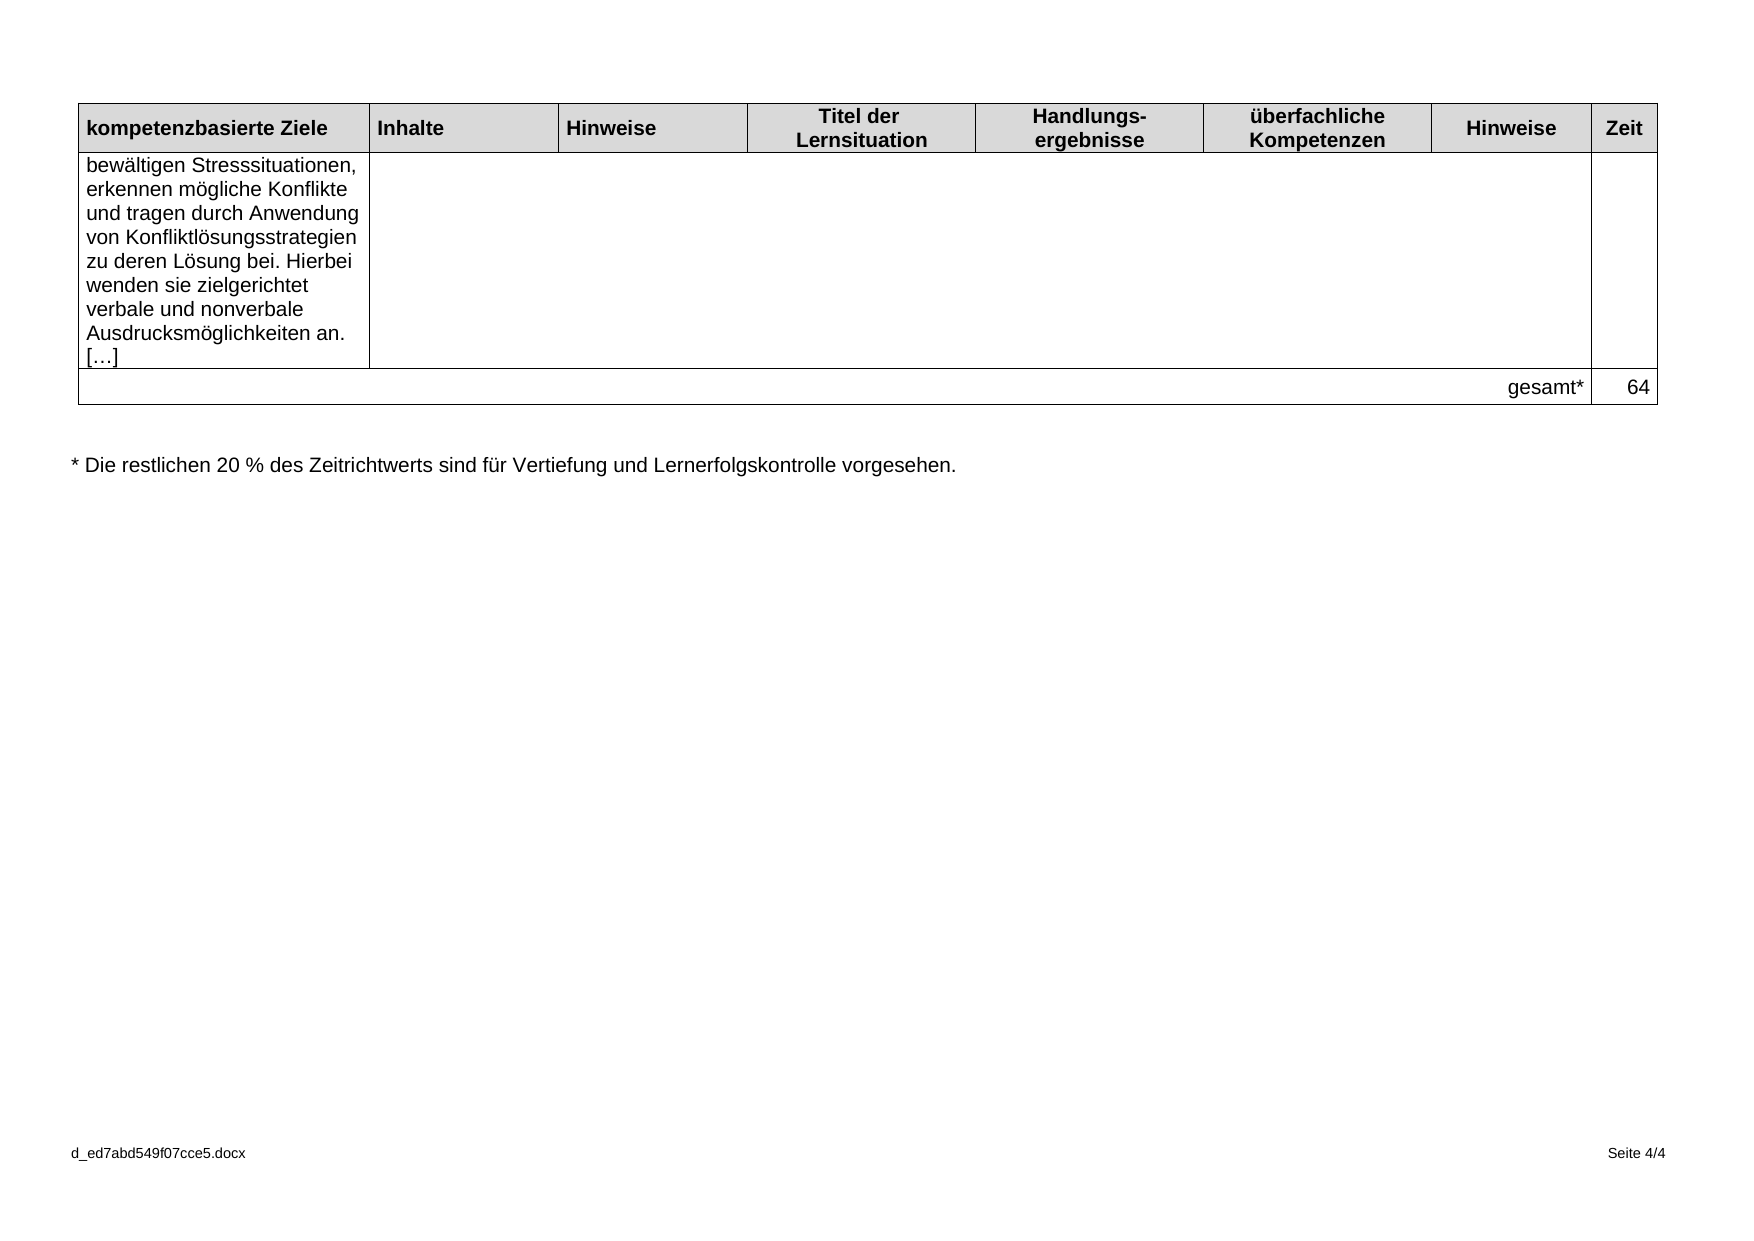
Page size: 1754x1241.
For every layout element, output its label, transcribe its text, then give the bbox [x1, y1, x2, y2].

table_cell gesamt* [79, 369, 1591, 404]
table_header Hinweise [1432, 104, 1591, 152]
table_header Titel der Lernsituation [748, 104, 975, 152]
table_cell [79, 153, 369, 368]
table_header Handlungs- ergebnisse [976, 104, 1203, 152]
table_cell [1592, 153, 1657, 368]
table_header Zeit [1592, 104, 1657, 152]
table_header Inhalte [370, 104, 558, 152]
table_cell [370, 153, 1591, 368]
table_header Hinweise [559, 104, 747, 152]
text * Die restlichen 20 % des Zeitrichtwerts sind für Vertiefung und Lernerfolgskontrolle vorgesehen. [71, 453, 1665, 477]
table_cell 64 [1592, 369, 1657, 404]
table_header kompetenzbasierte Ziele [79, 104, 369, 152]
table_header überfachliche Kompetenzen [1204, 104, 1431, 152]
